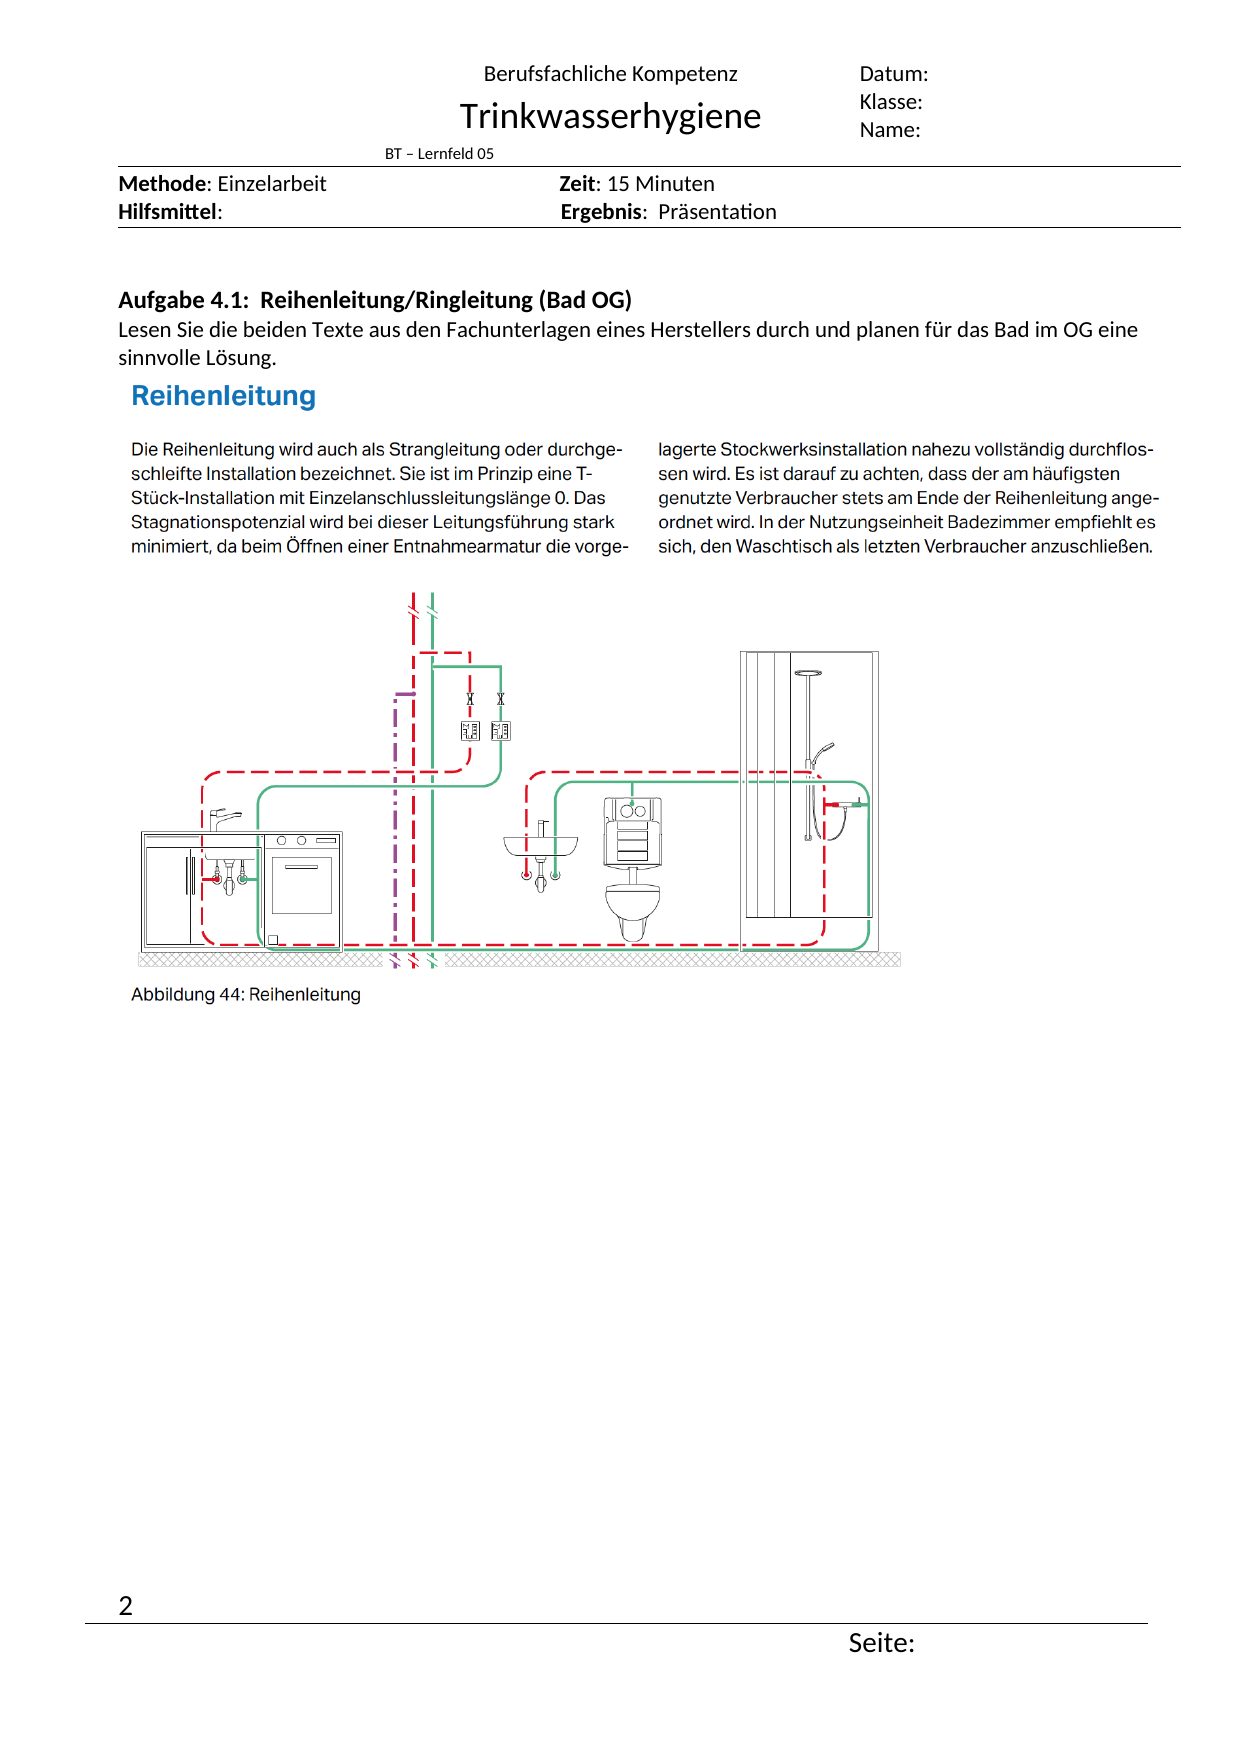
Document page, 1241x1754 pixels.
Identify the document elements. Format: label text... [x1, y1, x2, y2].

text Aufgabe 4.1: Reihenleitung/Ringleitung (Bad OG) [118, 284, 1181, 315]
text Lesen Sie die beiden Texte aus den Fachunterlagen eines Herstellers durch und planen für das Bad im OG eine sinnvolle Lösung. [118, 315, 1181, 371]
picture [118, 371, 1182, 1008]
